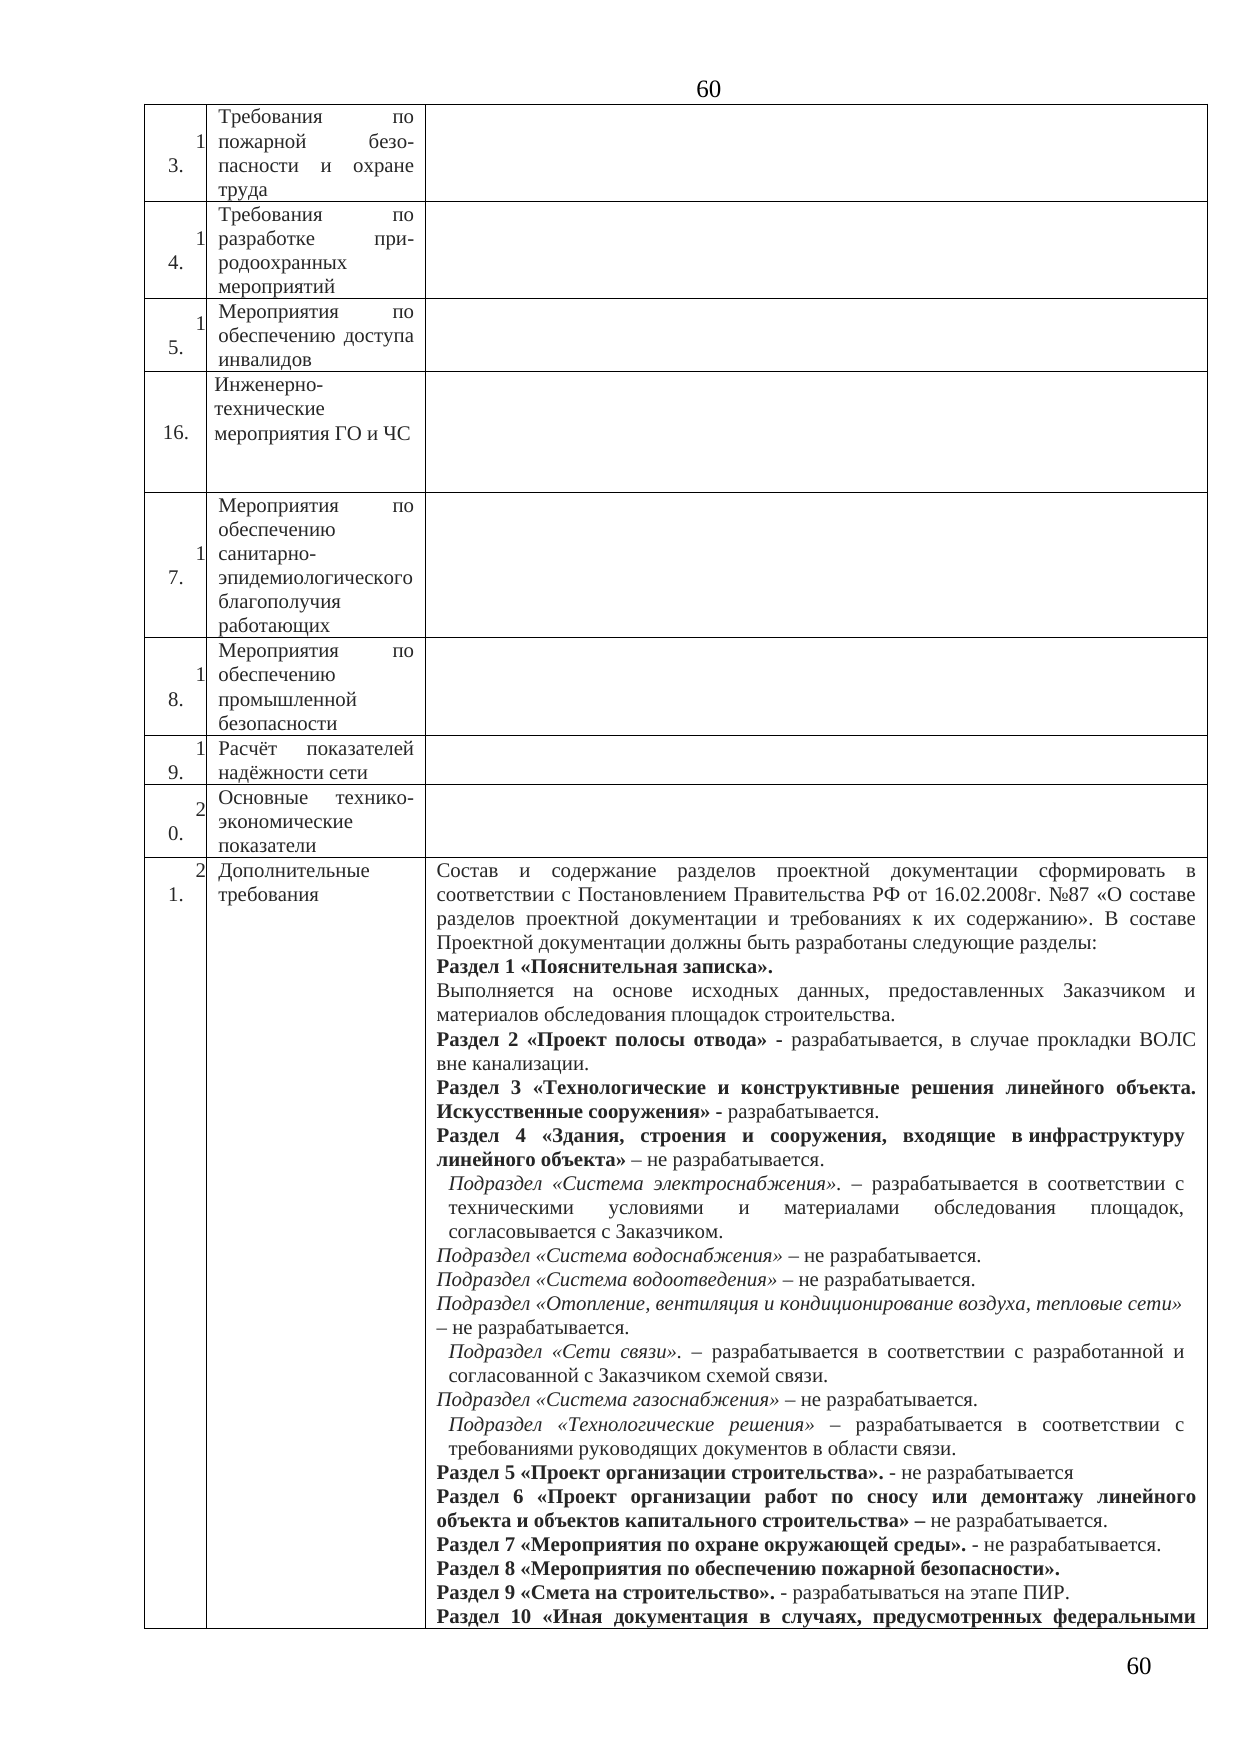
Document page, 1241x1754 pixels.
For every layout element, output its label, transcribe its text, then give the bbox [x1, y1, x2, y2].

table_cell [426, 105, 1207, 201]
table_cell Мероприятия по обеспечению промышленной безопасности [207, 638, 425, 734]
table_cell [426, 638, 1207, 734]
table_cell Требования по разработке природоохранных мероприятий [207, 202, 425, 298]
table_cell [426, 785, 1207, 857]
table_cell Инженерно-технические мероприятия ГО и ЧС [207, 372, 425, 492]
table_cell [426, 736, 1207, 784]
table_cell 19. [145, 736, 206, 784]
table_cell Мероприятия по обеспечению доступа инвалидов [207, 299, 425, 371]
table_cell Требования по пожарной безопасности и охране труда [207, 105, 425, 201]
table_cell Мероприятия по обеспечению санитарно-эпидемиологического благополучия работающих [207, 493, 425, 637]
table_cell 20. [145, 785, 206, 857]
table_cell 21. [145, 858, 206, 1628]
table_cell 18. [145, 638, 206, 734]
table_cell Расчёт показателей надёжности сети [207, 736, 425, 784]
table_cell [207, 858, 425, 1628]
table_cell 14. [145, 202, 206, 298]
table_cell 13. [145, 105, 206, 201]
table_cell 16. [145, 372, 206, 492]
table_cell [426, 493, 1207, 637]
table_cell 15. [145, 299, 206, 371]
table_cell 17. [145, 493, 206, 637]
table_cell [426, 202, 1207, 298]
table_cell [426, 299, 1207, 371]
table_cell Основные технико-экономические показатели [207, 785, 425, 857]
table_cell [426, 372, 1207, 492]
